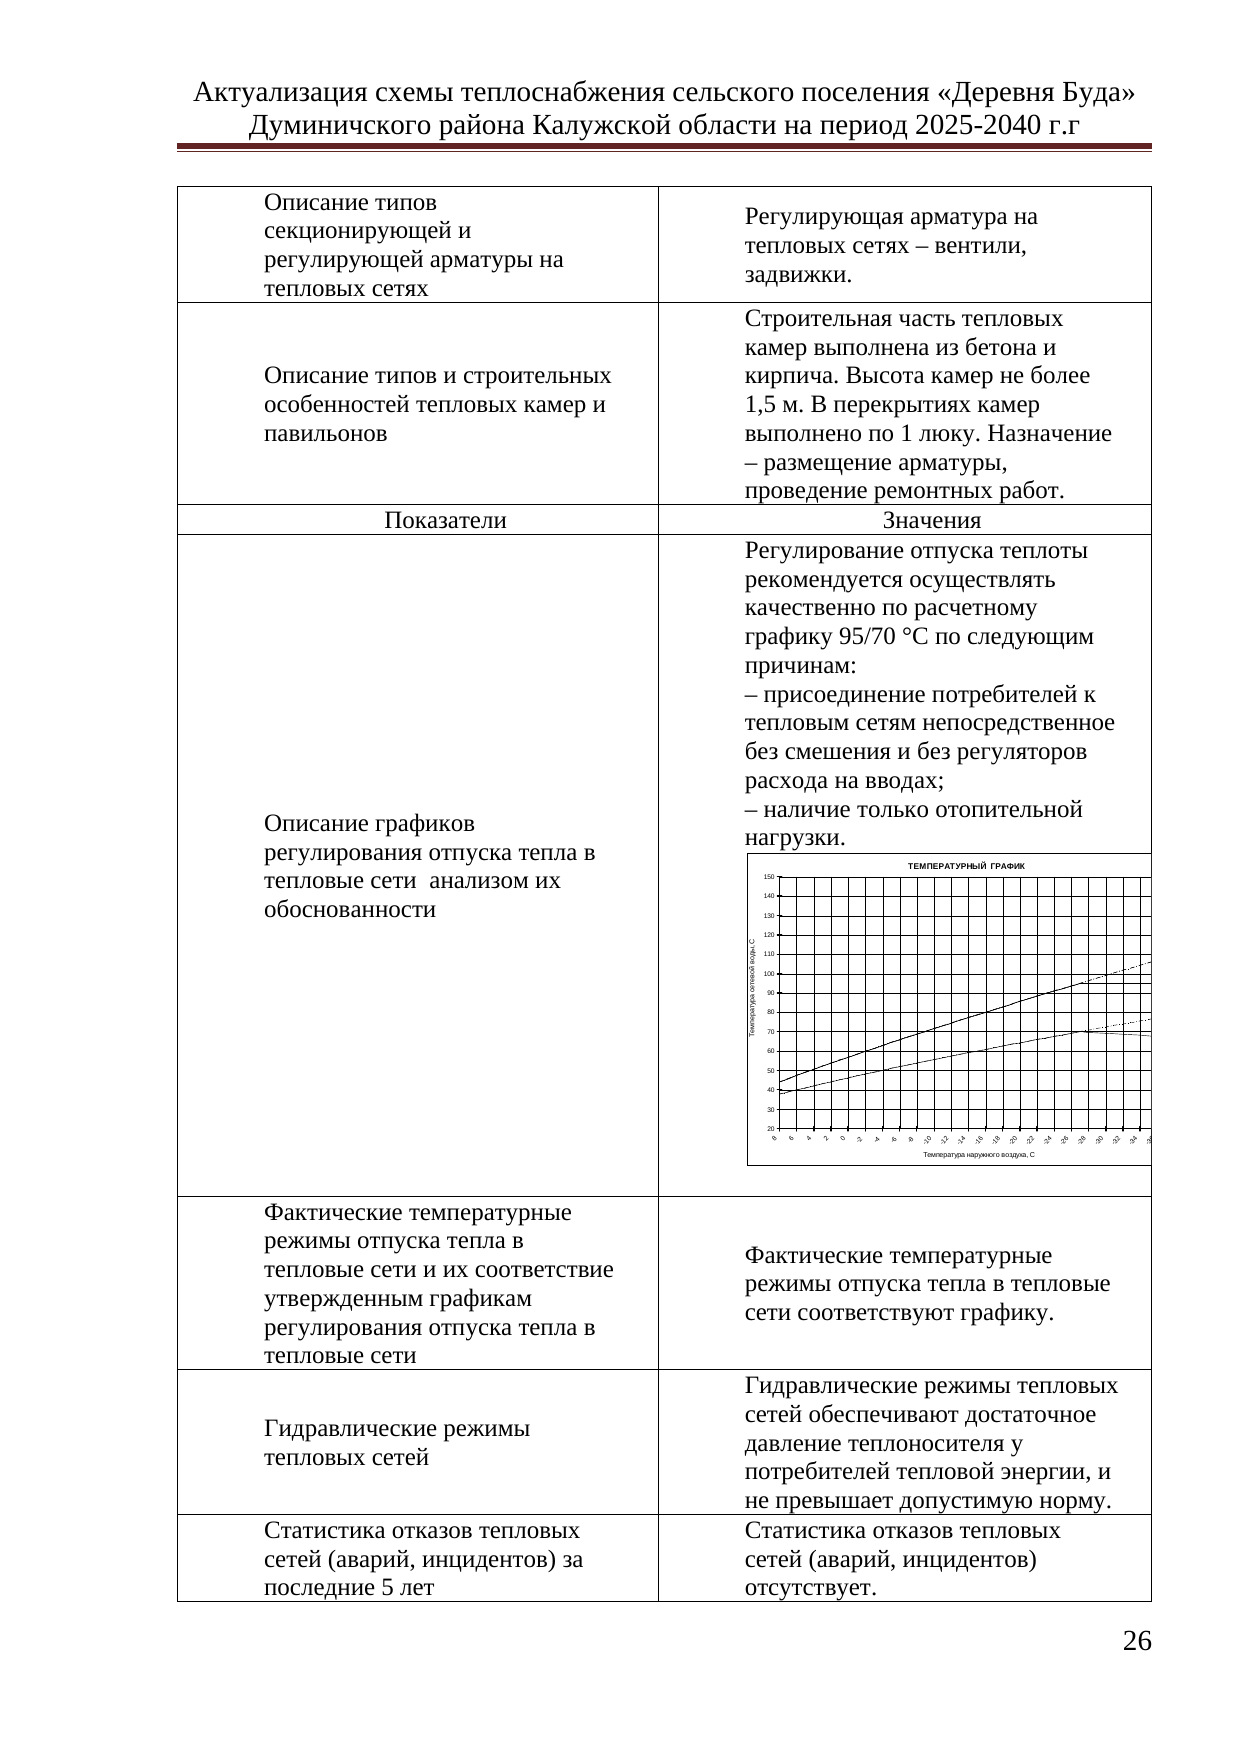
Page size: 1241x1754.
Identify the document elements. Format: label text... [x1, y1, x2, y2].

table_cell Строительная часть тепловых камер выполнена из бетона и кирпича. Высота камер не более . В перекрытиях камер выполнено по 1 люку. Назначение – размещение арматуры, проведение ремонтных работ. [659, 303, 1151, 504]
table_cell Гидравлические режимы тепловых сетей обеспечивают достаточное давление теплоносителя у потребителей тепловой энергии, и не превышает допустимую норму. [659, 1370, 1151, 1514]
table_cell Описание графиков регулирования отпуска тепла в тепловые сети анализом их обоснованности [178, 535, 658, 1196]
table_cell Гидравлические режимы тепловых сетей [178, 1370, 658, 1514]
table_cell Значения [659, 505, 1151, 534]
table_cell Регулирующая арматура на тепловых сетях – вентили, задвижки. [659, 187, 1151, 302]
table_cell Фактические температурные режимы отпуска тепла в тепловые сети и их соответствие утвержденным графикам регулирования отпуска тепла в тепловые сети [178, 1197, 658, 1369]
table_cell Фактические температурные режимы отпуска тепла в тепловые сети соответствуют графику. [659, 1197, 1151, 1369]
table_cell Описание типов и строительных особенностей тепловых камер и павильонов [178, 303, 658, 504]
table_cell Описание типов секционирующей и регулирующей арматуры на тепловых сетях [178, 187, 658, 302]
table_cell Показатели [178, 505, 658, 534]
table_cell Регулирование отпуска теплоты рекомендуется осуществлять качественно по расчетному графику 95/70 °С по следующим причинам: – присоединение потребителей к тепловым сетям непосредственное без смешения и без регуляторов расхода на вводах; – наличие только отопительной нагрузки. [659, 535, 1151, 1196]
table_cell Статистика отказов тепловых сетей (аварий, инцидентов) за последние 5 лет [178, 1515, 658, 1601]
table_cell Статистика отказов тепловых сетей (аварий, инцидентов) отсутствует. [659, 1515, 1151, 1601]
